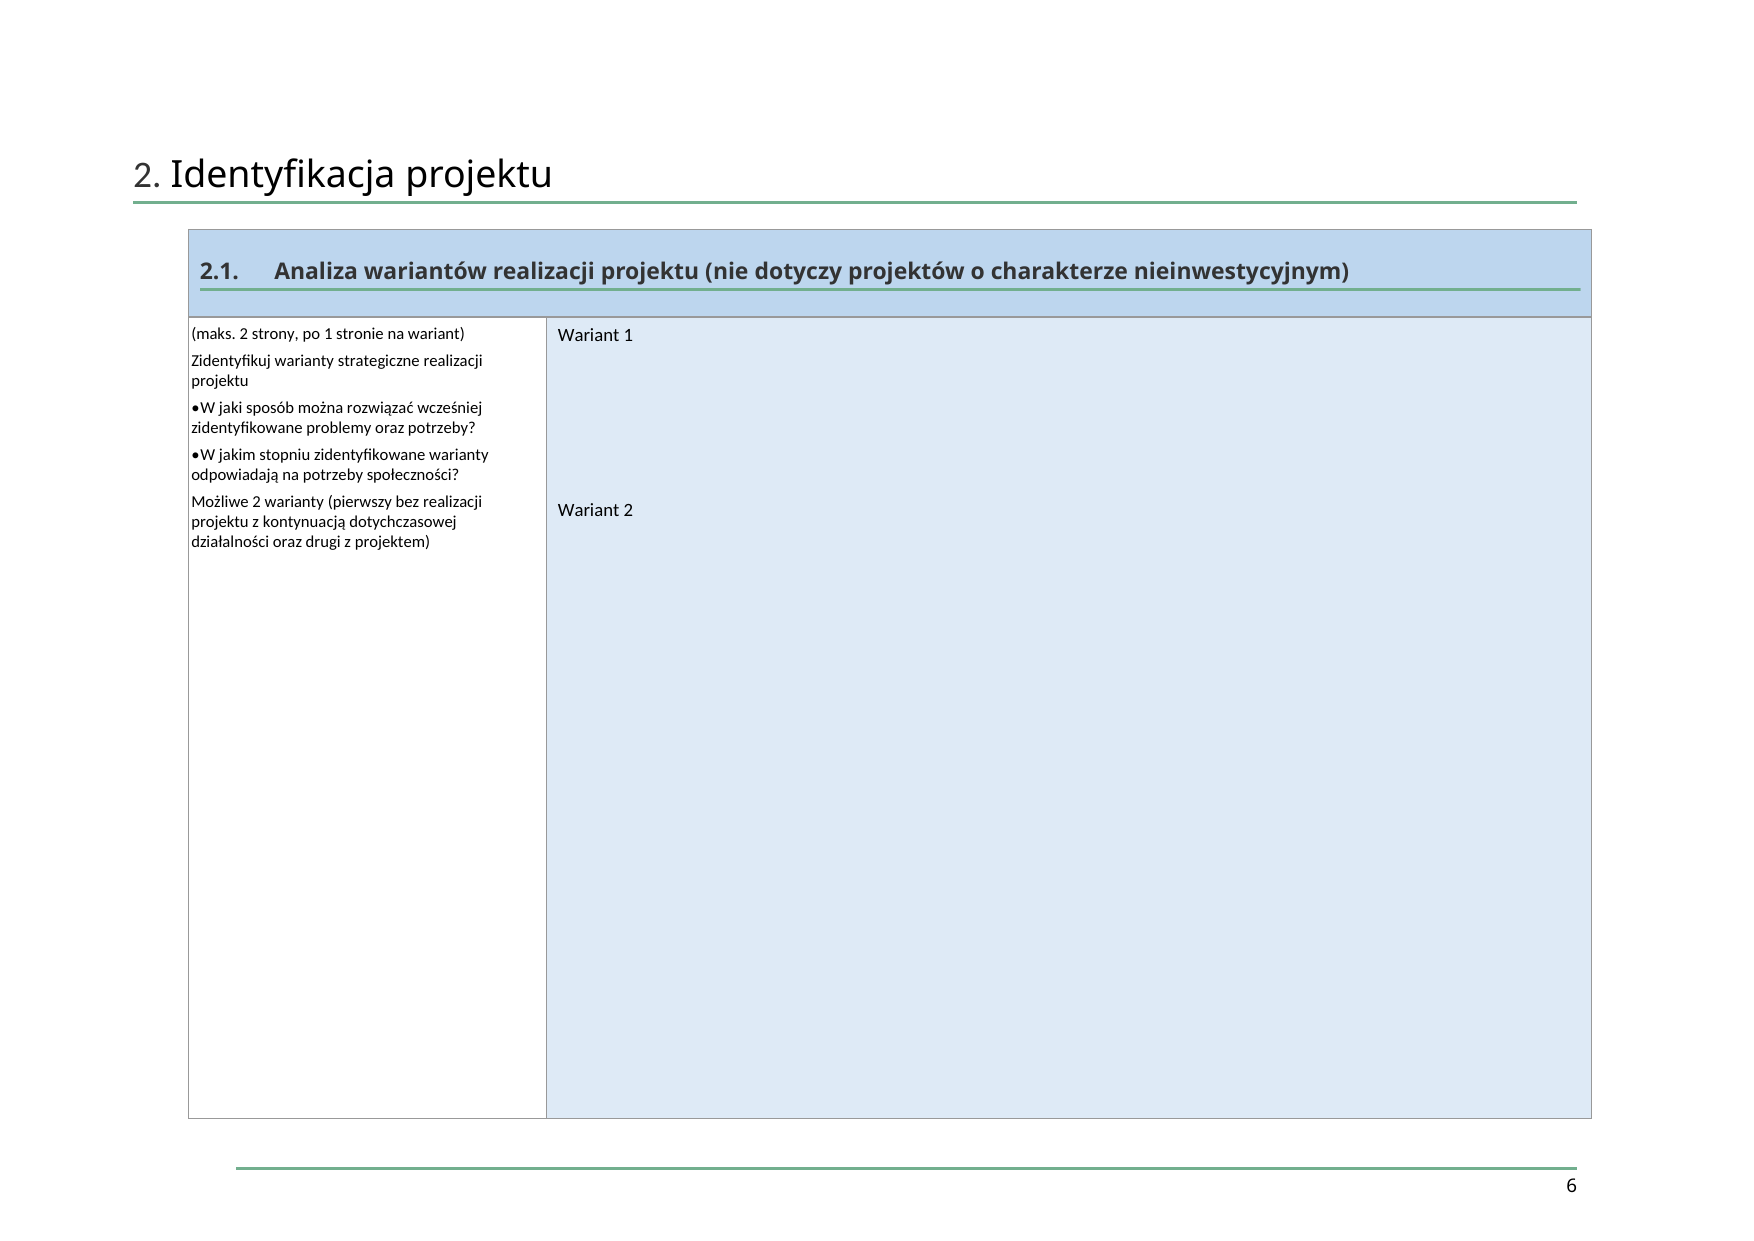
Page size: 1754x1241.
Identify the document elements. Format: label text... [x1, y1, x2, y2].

table_cell Wariant 1 Wariant 2 [547, 318, 1591, 1118]
subtitle Identyfikacja projektu [133, 148, 1577, 201]
table_header Analiza wariantów realizacji projektu (nie dotyczy projektów o charakterze nieinwestycyjnym) [189, 230, 1591, 316]
table_cell (maks. 2 strony, po 1 stronie na wariant) Zidentyfikuj warianty strategiczne realizacji projektu • W jaki sposób można rozwiązać wcześniej zidentyfikowane problemy oraz potrzeby? • W jakim stopniu zidentyfikowane warianty odpowiadają na potrzeby społeczności? Możliwe 2 warianty (pierwszy bez realizacji projektu z kontynuacją dotychczasowej działalności oraz drugi z projektem) [189, 318, 546, 1118]
